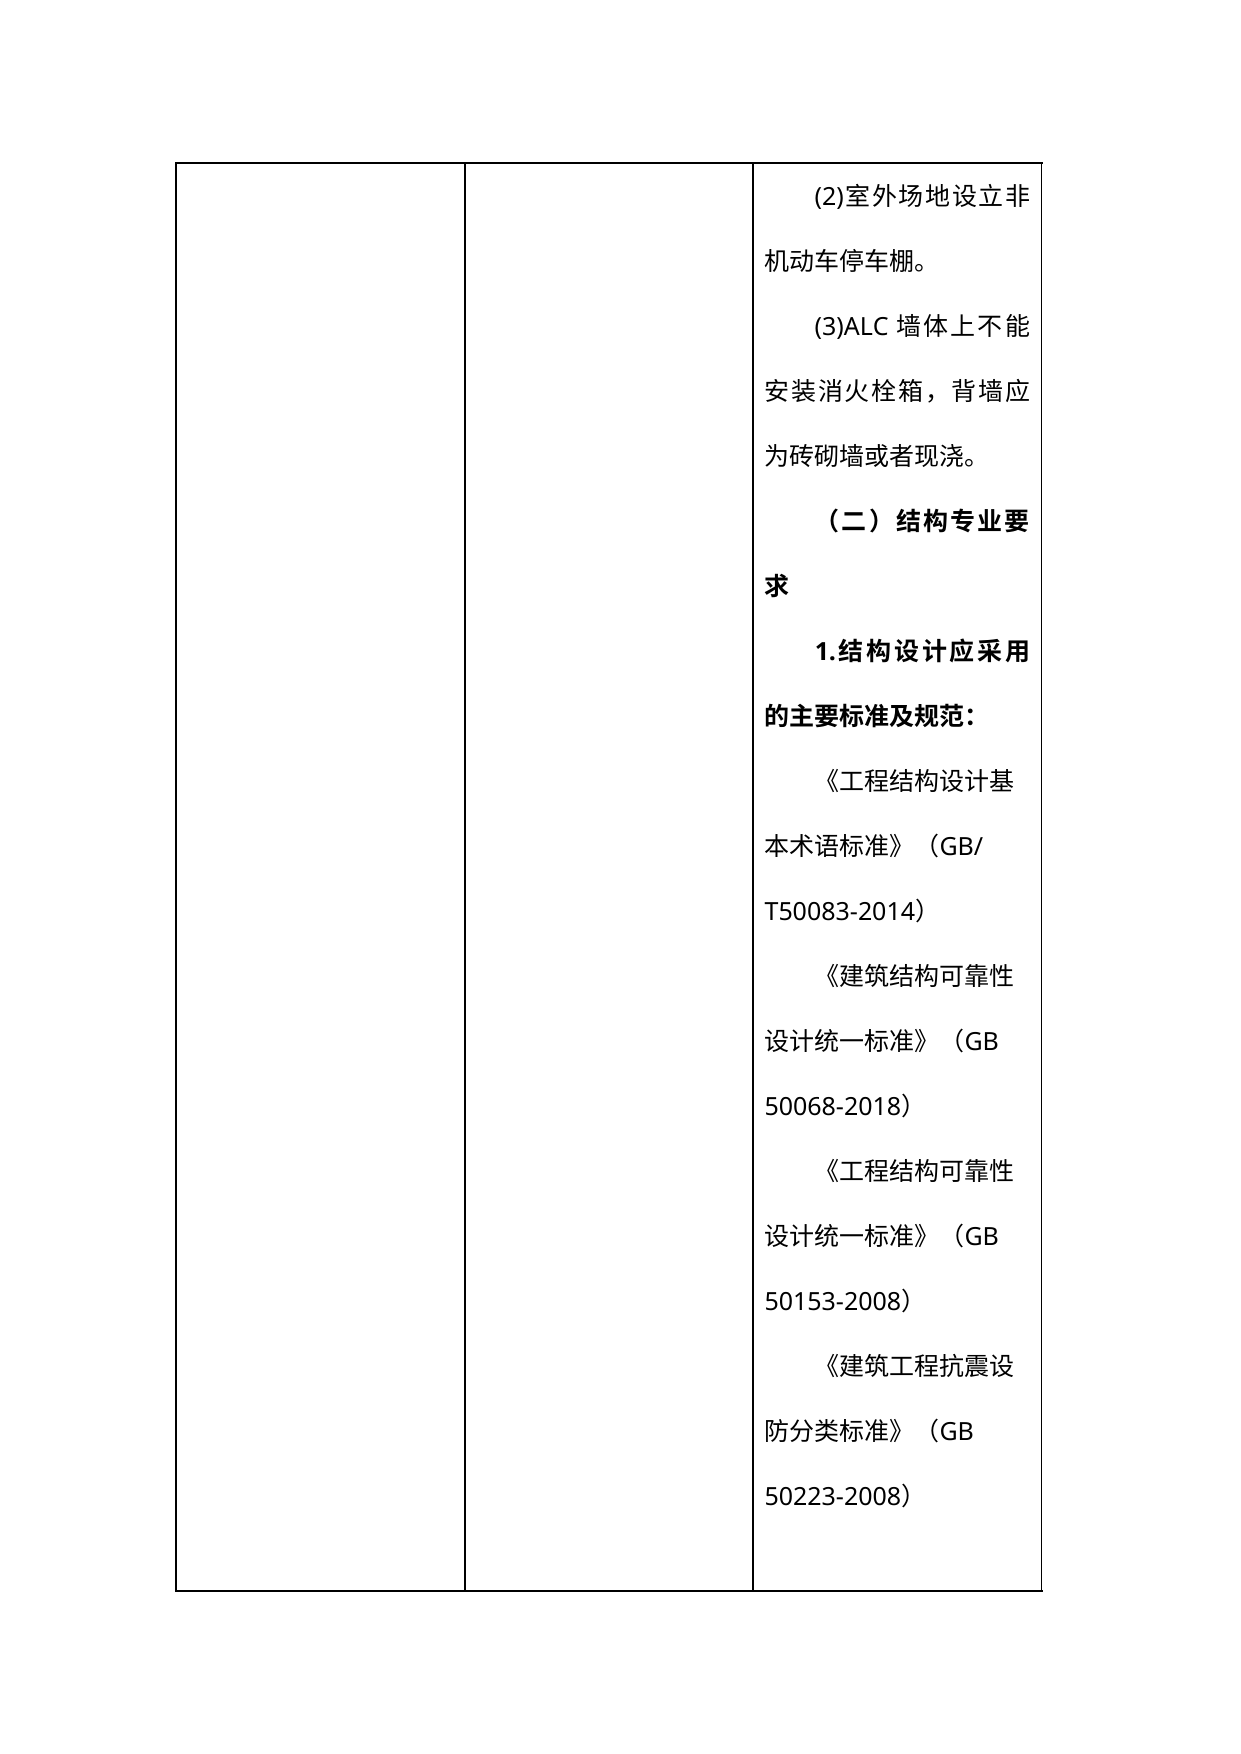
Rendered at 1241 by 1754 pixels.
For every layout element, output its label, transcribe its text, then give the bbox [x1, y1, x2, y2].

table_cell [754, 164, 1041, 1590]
table_cell 1 [177, 164, 464, 1590]
table_cell [466, 164, 752, 1590]
